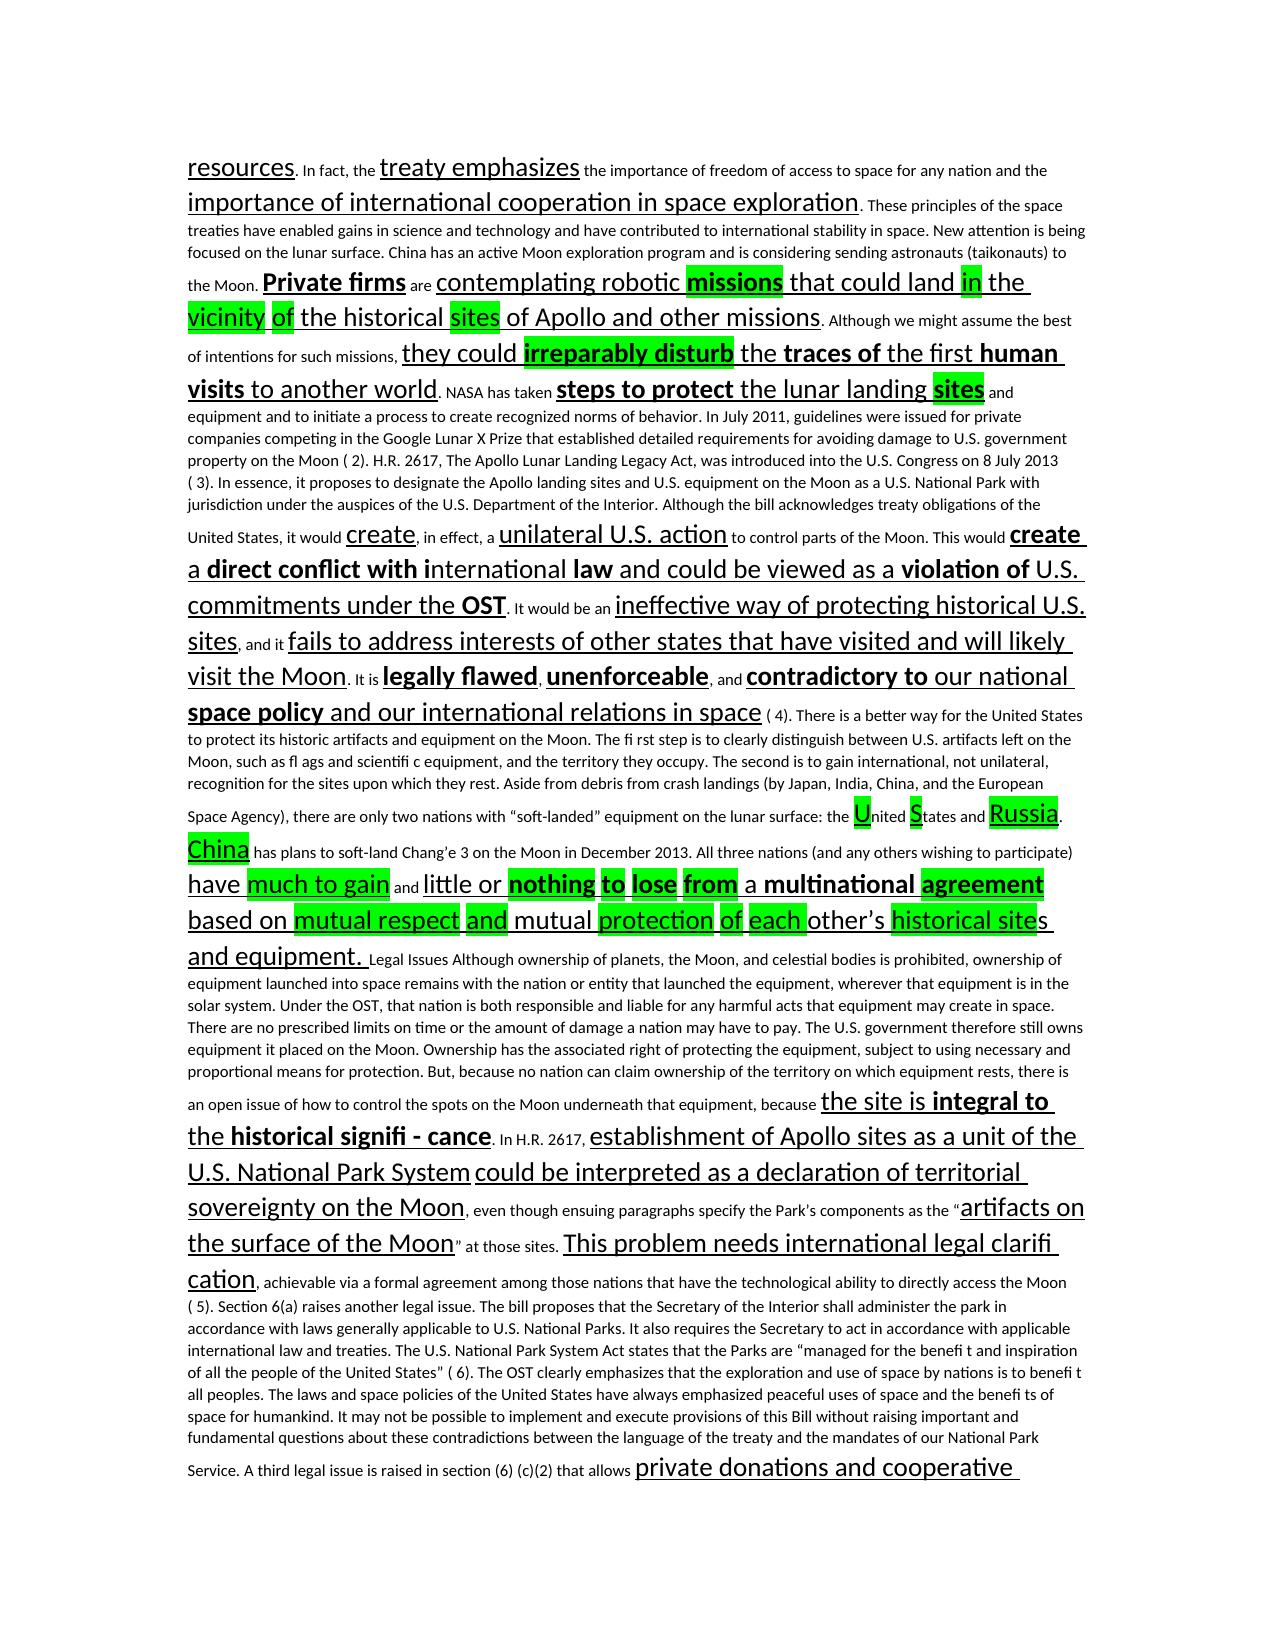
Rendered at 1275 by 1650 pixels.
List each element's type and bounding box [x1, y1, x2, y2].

text [187, 150, 1087, 1484]
